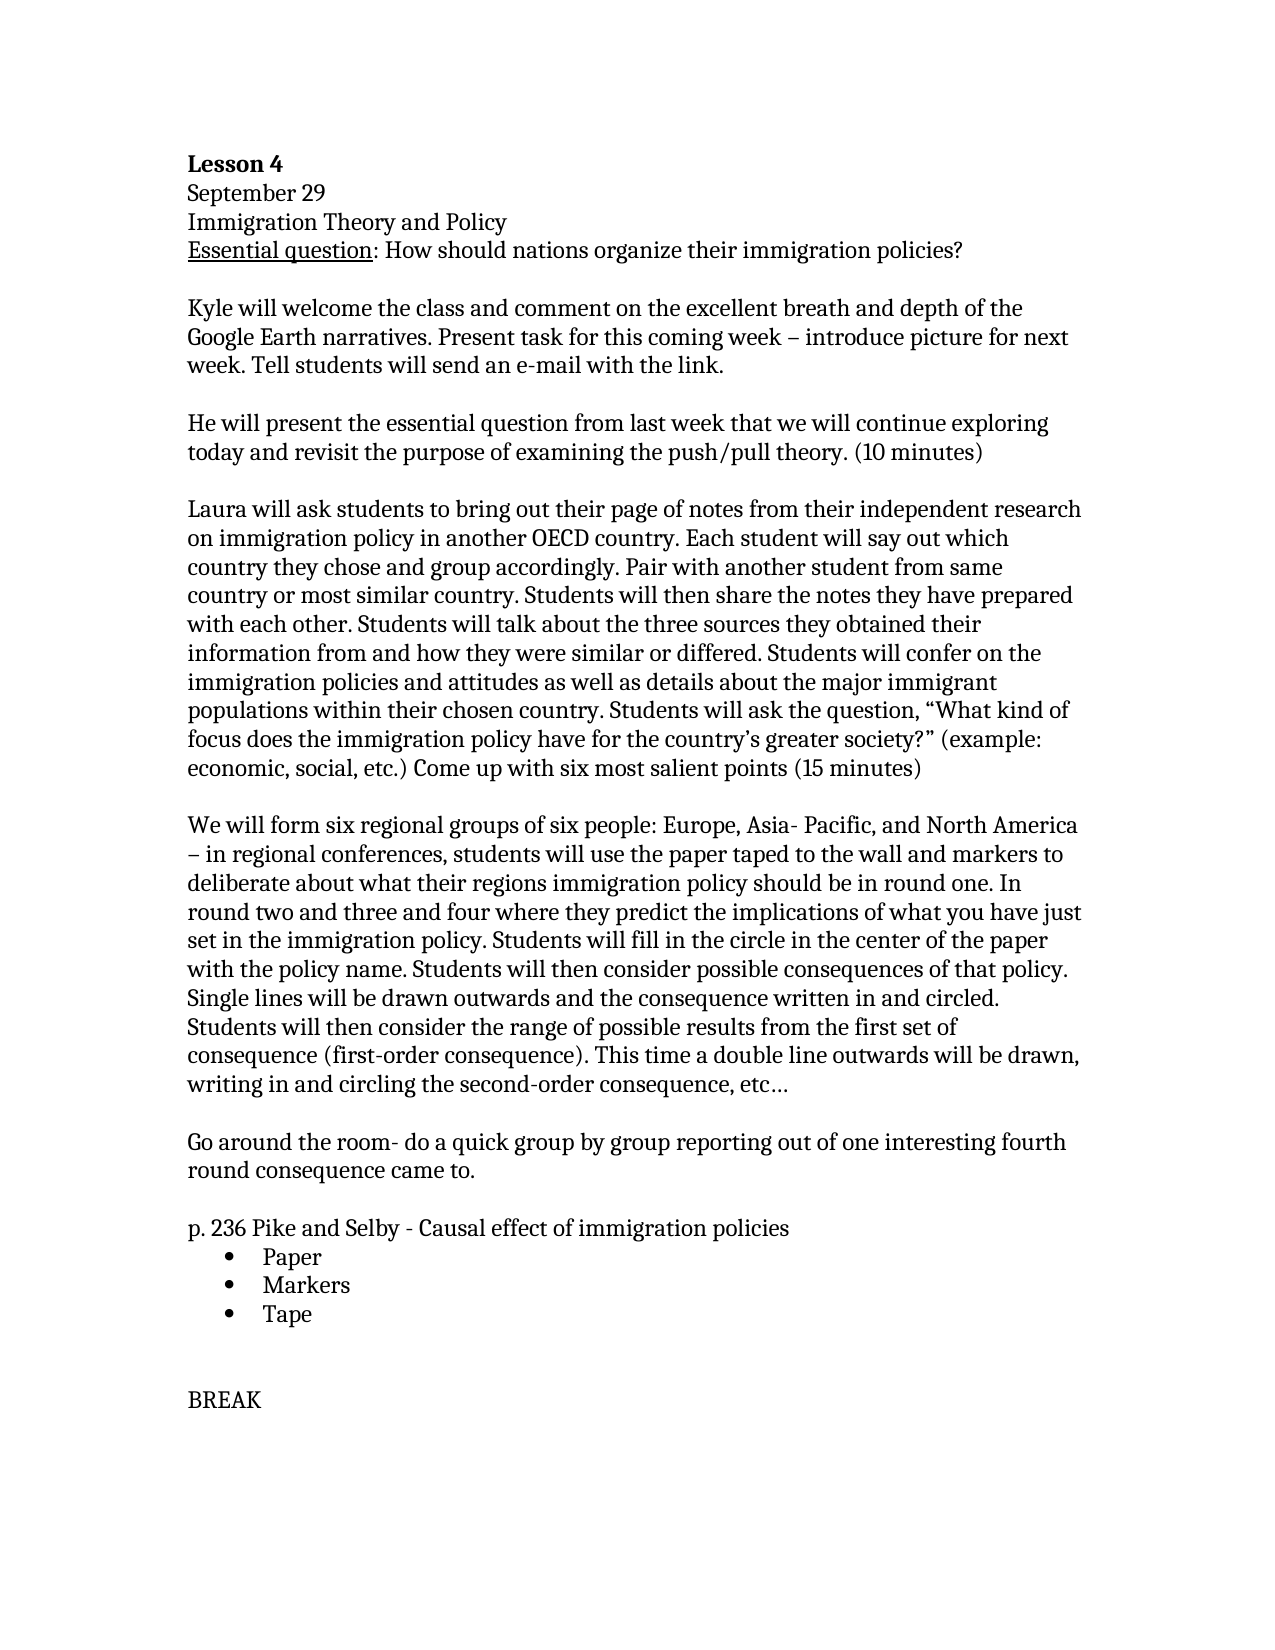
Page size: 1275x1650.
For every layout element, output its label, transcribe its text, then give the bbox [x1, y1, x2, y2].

text Go around the room- do a quick group by group reporting out of one interesting fourth round consequence came to. [187, 1127, 1087, 1185]
text He will present the essential question from last week that we will continue exploring today and revisit the purpose of examining the push/pull theory. (10 minutes) [187, 409, 1087, 466]
list Tape [225, 1300, 1087, 1329]
text Immigration Theory and Policy [187, 207, 1087, 236]
text Essential question: How should nations organize their immigration policies? [187, 236, 1087, 265]
text We will form six regional groups of six people: Europe, Asia- Pacific, and – in regional conferences, students will use the paper taped to the wall and markers to deliberate about what their regions immigration policy should be in round one. In round two and three and four where they predict the implications of what you have just set in the immigration policy. Students will fill in the circle in the center of the paper with the policy name. Students will then consider possible consequences of that policy. Single lines will be drawn outwards and the consequence written in and circled. Students will then consider the range of possible results from the first set of consequence (first-order consequence). This time a double line outwards will be drawn, writing in and circling the second-order consequence, etc… [187, 811, 1087, 1099]
text Kyle will welcome the class and comment on the excellent breath and depth of the Google Earth narratives. Present task for this coming week – introduce picture for next week. Tell students will send an e-mail with the link. [187, 294, 1087, 380]
text Laura will ask students to bring out their page of notes from their independent research on immigration policy in another OECD country. Each student will say out which country they chose and group accordingly. Pair with another student from same country or most similar country. Students will then share the notes they have prepared with each other. Students will talk about the three sources they obtained their information from and how they were similar or differed. Students will confer on the immigration policies and attitudes as well as details about the major immigrant populations within their chosen country. Students will ask the question, “What kind of focus does the immigration policy have for the country’s greater society?” (example: economic, social, etc.) Come up with six most salient points (15 minutes) [187, 495, 1087, 782]
text September 29 [187, 179, 1087, 207]
text BREAK [187, 1386, 1087, 1415]
list Markers [225, 1271, 1087, 1300]
text p. 236 Pike and Selby - Causal effect of immigration policies [187, 1214, 1087, 1242]
text Lesson 4 [187, 150, 1087, 179]
list Paper [225, 1242, 1087, 1271]
